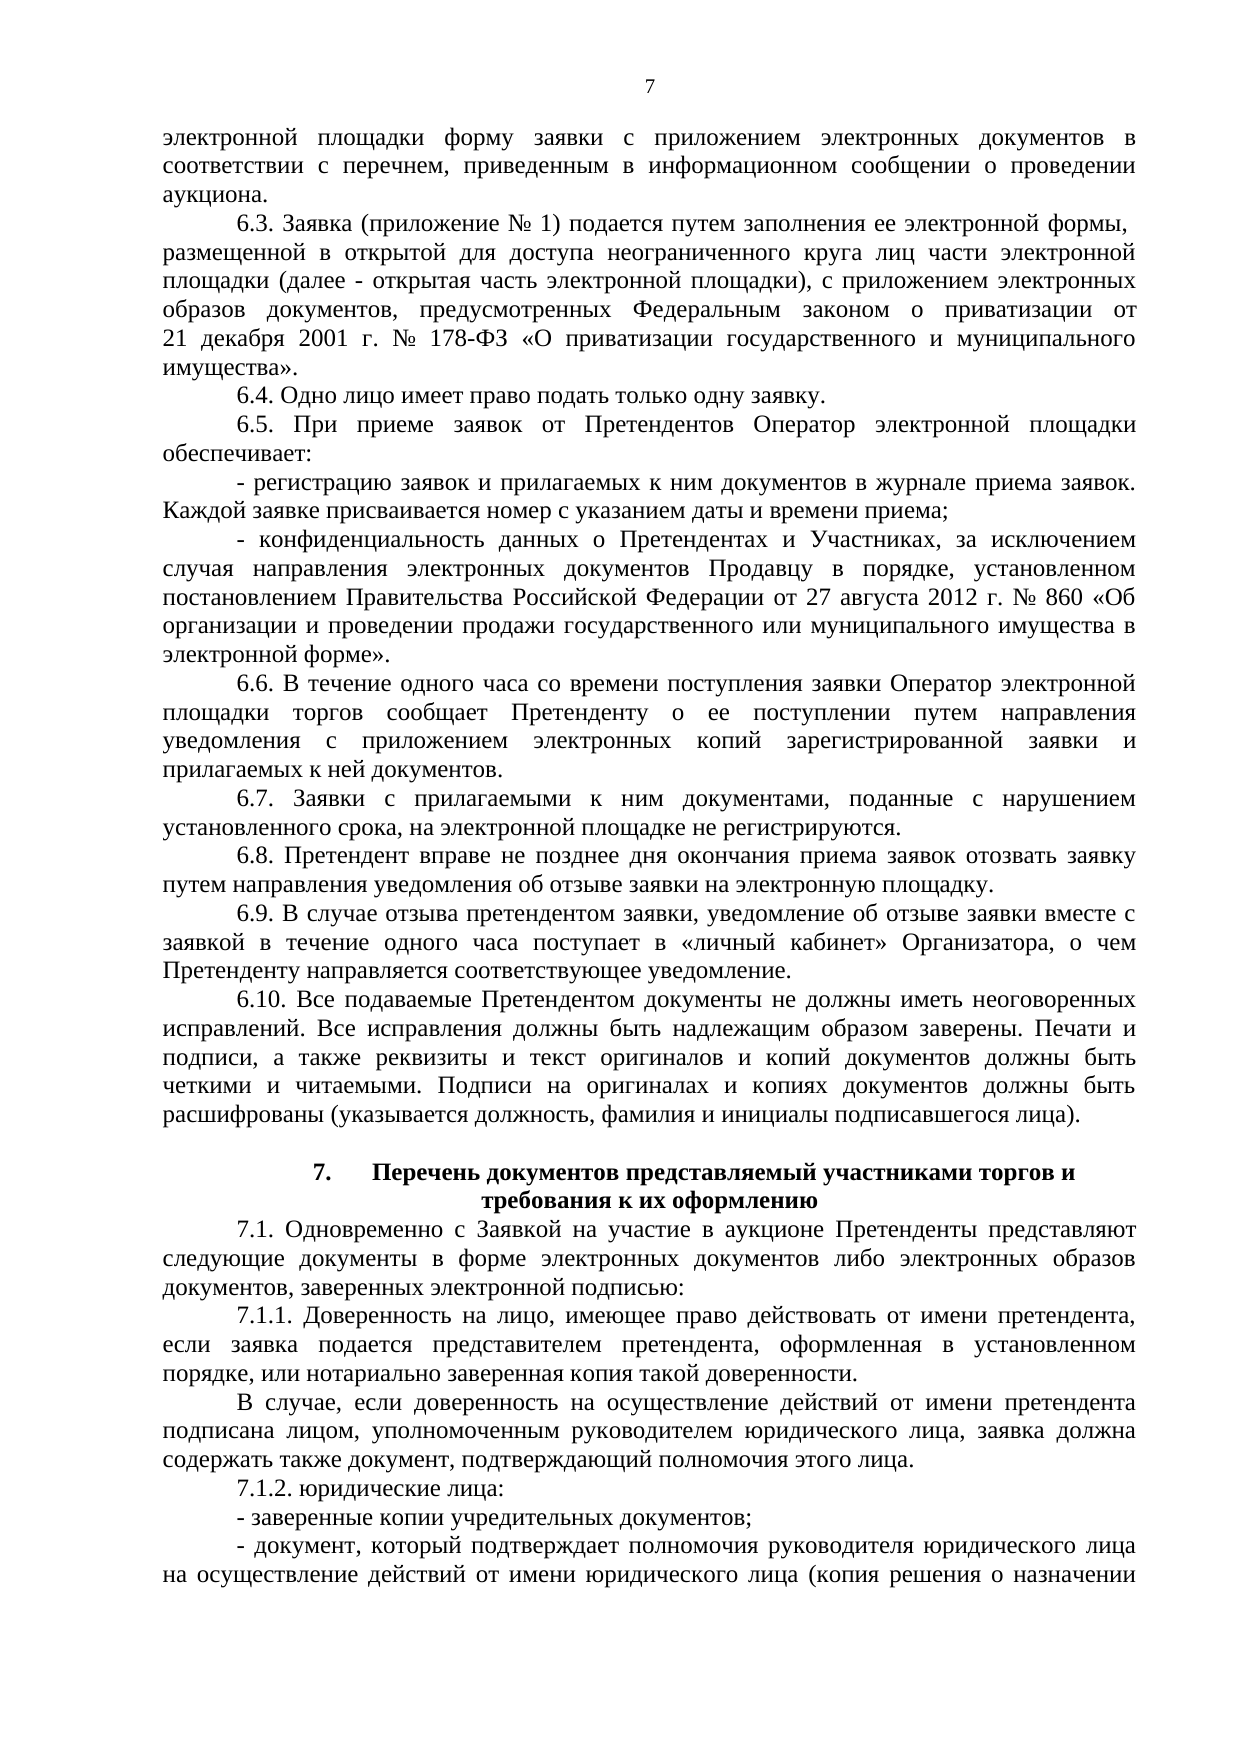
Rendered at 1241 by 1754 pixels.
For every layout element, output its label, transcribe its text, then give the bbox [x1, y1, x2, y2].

text 6.6. В течение одного часа со времени поступления заявки Оператор электронной площадки торгов сообщает Претенденту о ее поступлении путем направления уведомления с приложением электронных копий зарегистрированной заявки и прилагаемых к ней документов. [162, 668, 1137, 783]
text 6.8. Претендент вправе не позднее дня окончания приема заявок отозвать заявку путем направления уведомления об отзыве заявки на электронную площадку. [162, 841, 1137, 898]
text 6.7. Заявки с прилагаемыми к ним документами, поданные с нарушением установленного срока, на электронной площадке не регистрируются. [162, 783, 1137, 841]
text 7.1.1. Доверенность на лицо, имеющее право действовать от имени претендента, если заявка подается представителем претендента, оформленная в установленном порядке, или нотариально заверенная копия такой доверенности. [162, 1301, 1137, 1387]
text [162, 122, 1137, 208]
text 7.1.2. юридические лица: [162, 1473, 1137, 1502]
text - регистрацию заявок и прилагаемых к ним документов в журнале приема заявок. Каждой заявке присваивается номер с указанием даты и времени приема; [162, 467, 1137, 524]
text 6.3. Заявка (приложение № 1) подается путем заполнения ее электронной формы, размещенной в открытой для доступа неограниченного круга лиц части электронной площадки (далее - открытая часть электронной площадки), с приложением электронных образов документов, предусмотренных Федеральным законом о приватизации от 21 декабря 2001 г. № 178-ФЗ «О приватизации государственного и муниципального имущества». [162, 208, 1137, 381]
text - заверенные копии учредительных документов; [162, 1502, 1137, 1531]
text 6.4. Одно лицо имеет право подать только одну заявку. [162, 381, 1137, 409]
text 7.1. Одновременно с Заявкой на участие в аукционе Претенденты представляют следующие документы в форме электронных документов либо электронных образов документов, заверенных электронной подписью: [162, 1214, 1137, 1301]
list Перечень документов представляемый участниками торгов и требования к их оформлению [162, 1157, 1137, 1214]
text 6.5. При приеме заявок от Претендентов Оператор электронной площадки обеспечивает: [162, 409, 1137, 467]
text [162, 1531, 1137, 1588]
text В случае, если доверенность на осуществление действий от имени претендента подписана лицом, уполномоченным руководителем юридического лица, заявка должна содержать также документ, подтверждающий полномочия этого лица. [162, 1387, 1137, 1473]
text - конфиденциальность данных о Претендентах и Участниках, за исключением случая направления электронных документов Продавцу в порядке, установленном постановлением Правительства Российской Федерации от 27 августа 2012 г. № 860 «Об организации и проведении продажи государственного или муниципального имущества в электронной форме». [162, 524, 1137, 668]
text 6.9. В случае отзыва претендентом заявки, уведомление об отзыве заявки вместе с заявкой в течение одного часа поступает в «личный кабинет» Организатора, о чем Претенденту направляется соответствующее уведомление. [162, 898, 1137, 984]
text 6.10. Все подаваемые Претендентом документы не должны иметь неоговоренных исправлений. Все исправления должны быть надлежащим образом заверены. Печати и подписи, а также реквизиты и текст оригиналов и копий документов должны быть четкими и читаемыми. Подписи на оригиналах и копиях документов должны быть расшифрованы (указывается должность, фамилия и инициалы подписавшегося лица). [162, 984, 1137, 1128]
